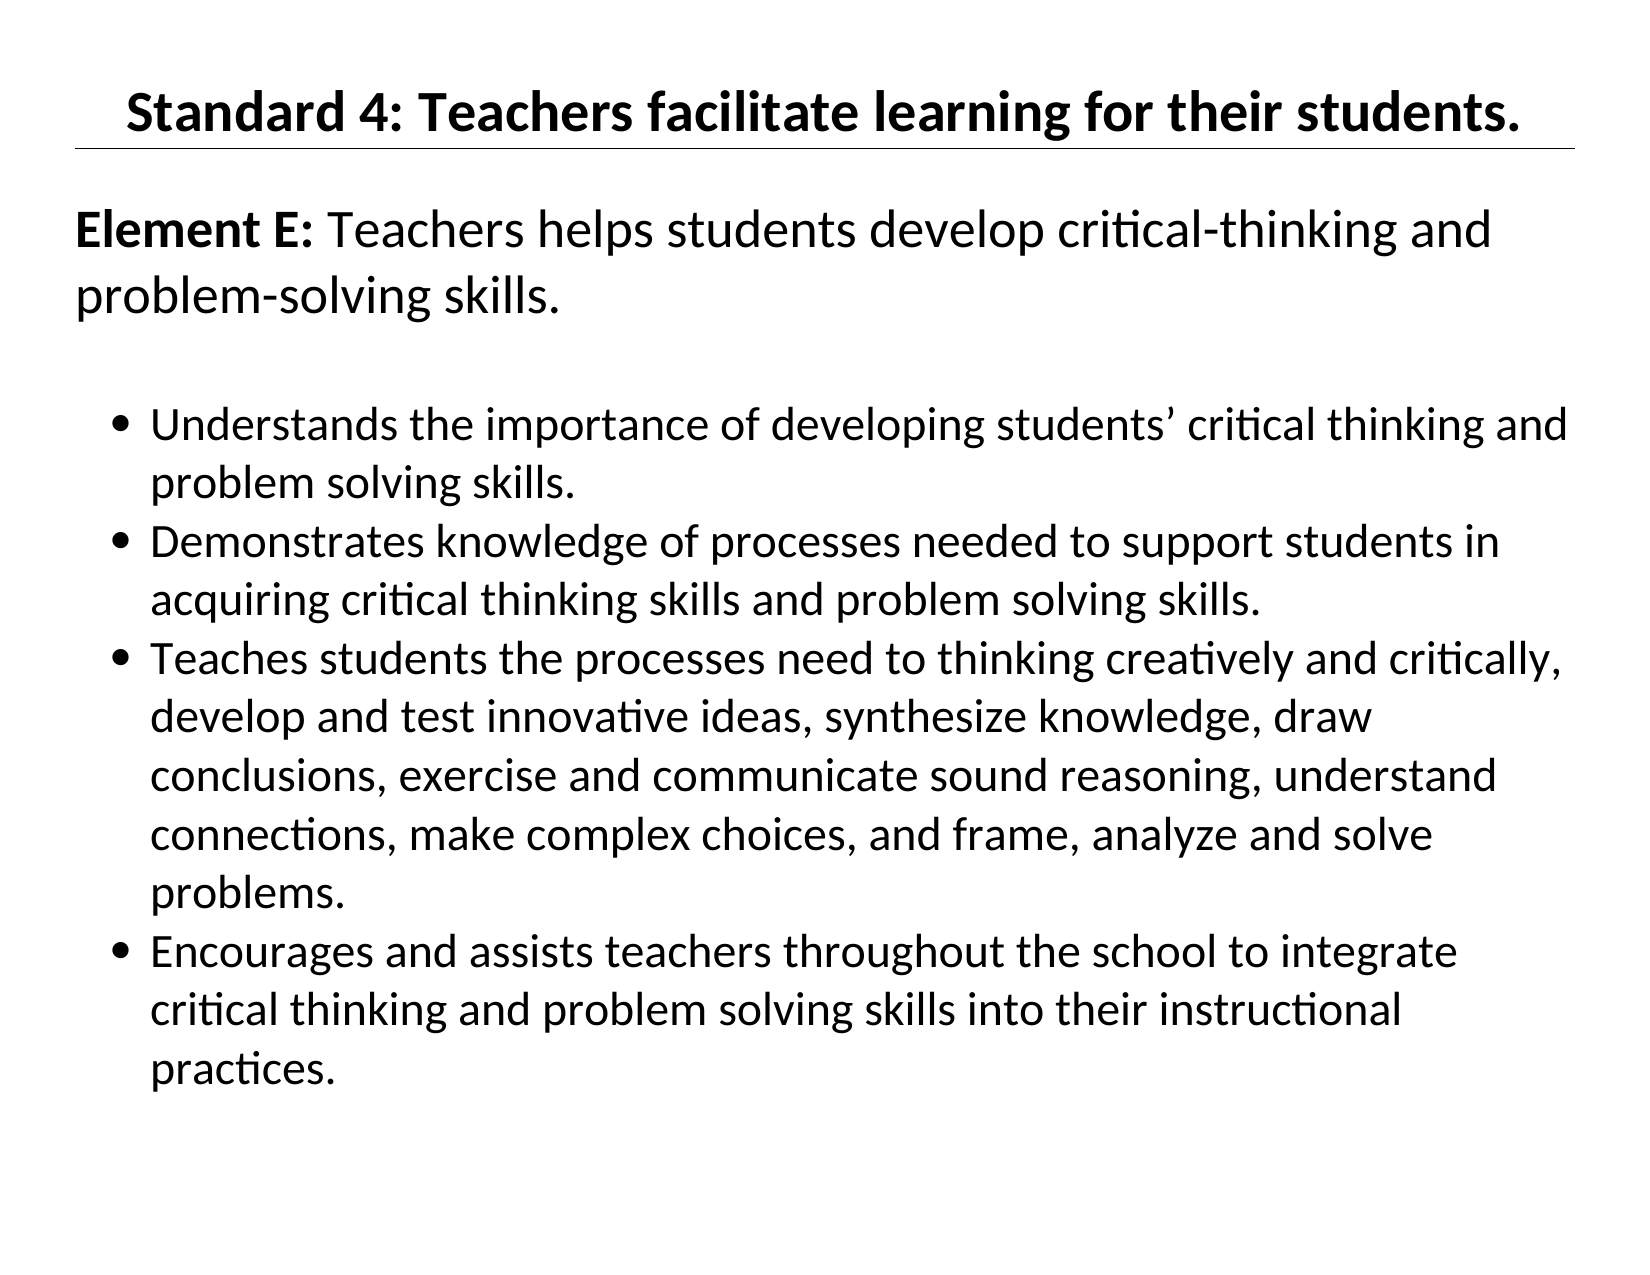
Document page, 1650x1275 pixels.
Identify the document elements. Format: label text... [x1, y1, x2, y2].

text Standard 4: Teachers facilitate learning for their students. [75, 75, 1575, 148]
list Demonstrates knowledge of processes needed to support students in acquiring critical thinking skills and problem solving skills. [112, 511, 1575, 628]
list Encourages and assists teachers throughout the school to integrate critical thinking and problem solving skills into their instructional practices. [112, 921, 1575, 1096]
text Element E: Teachers helps students develop critical-thinking and problem-solving skills. [75, 195, 1575, 327]
list Understands the importance of developing students’ critical thinking and problem solving skills. [112, 394, 1575, 511]
list Teaches students the processes need to thinking creatively and critically, develop and test innovative ideas, synthesize knowledge, draw conclusions, exercise and communicate sound reasoning, understand connections, make complex choices, and frame, analyze and solve problems. [112, 628, 1575, 921]
